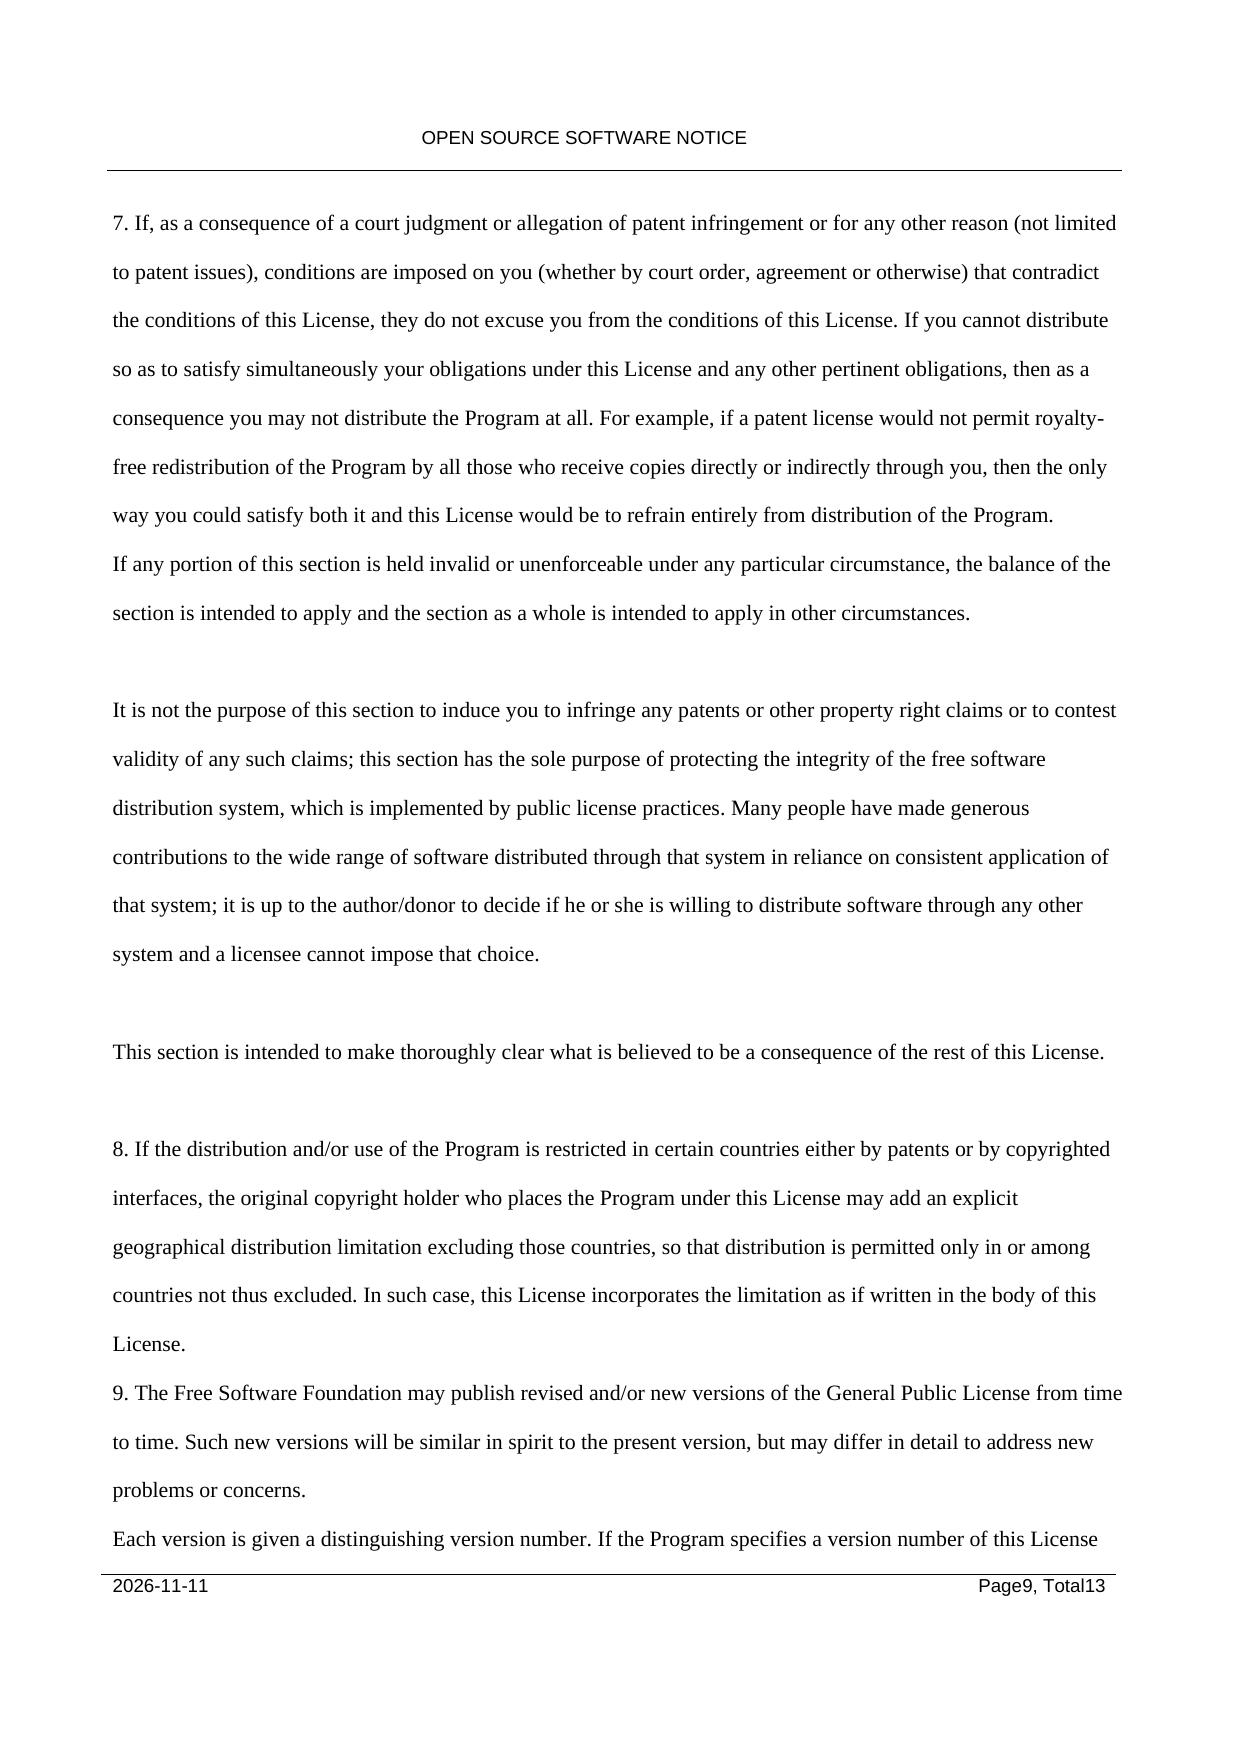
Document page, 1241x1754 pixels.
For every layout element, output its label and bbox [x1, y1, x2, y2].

text [112, 206, 1128, 1555]
